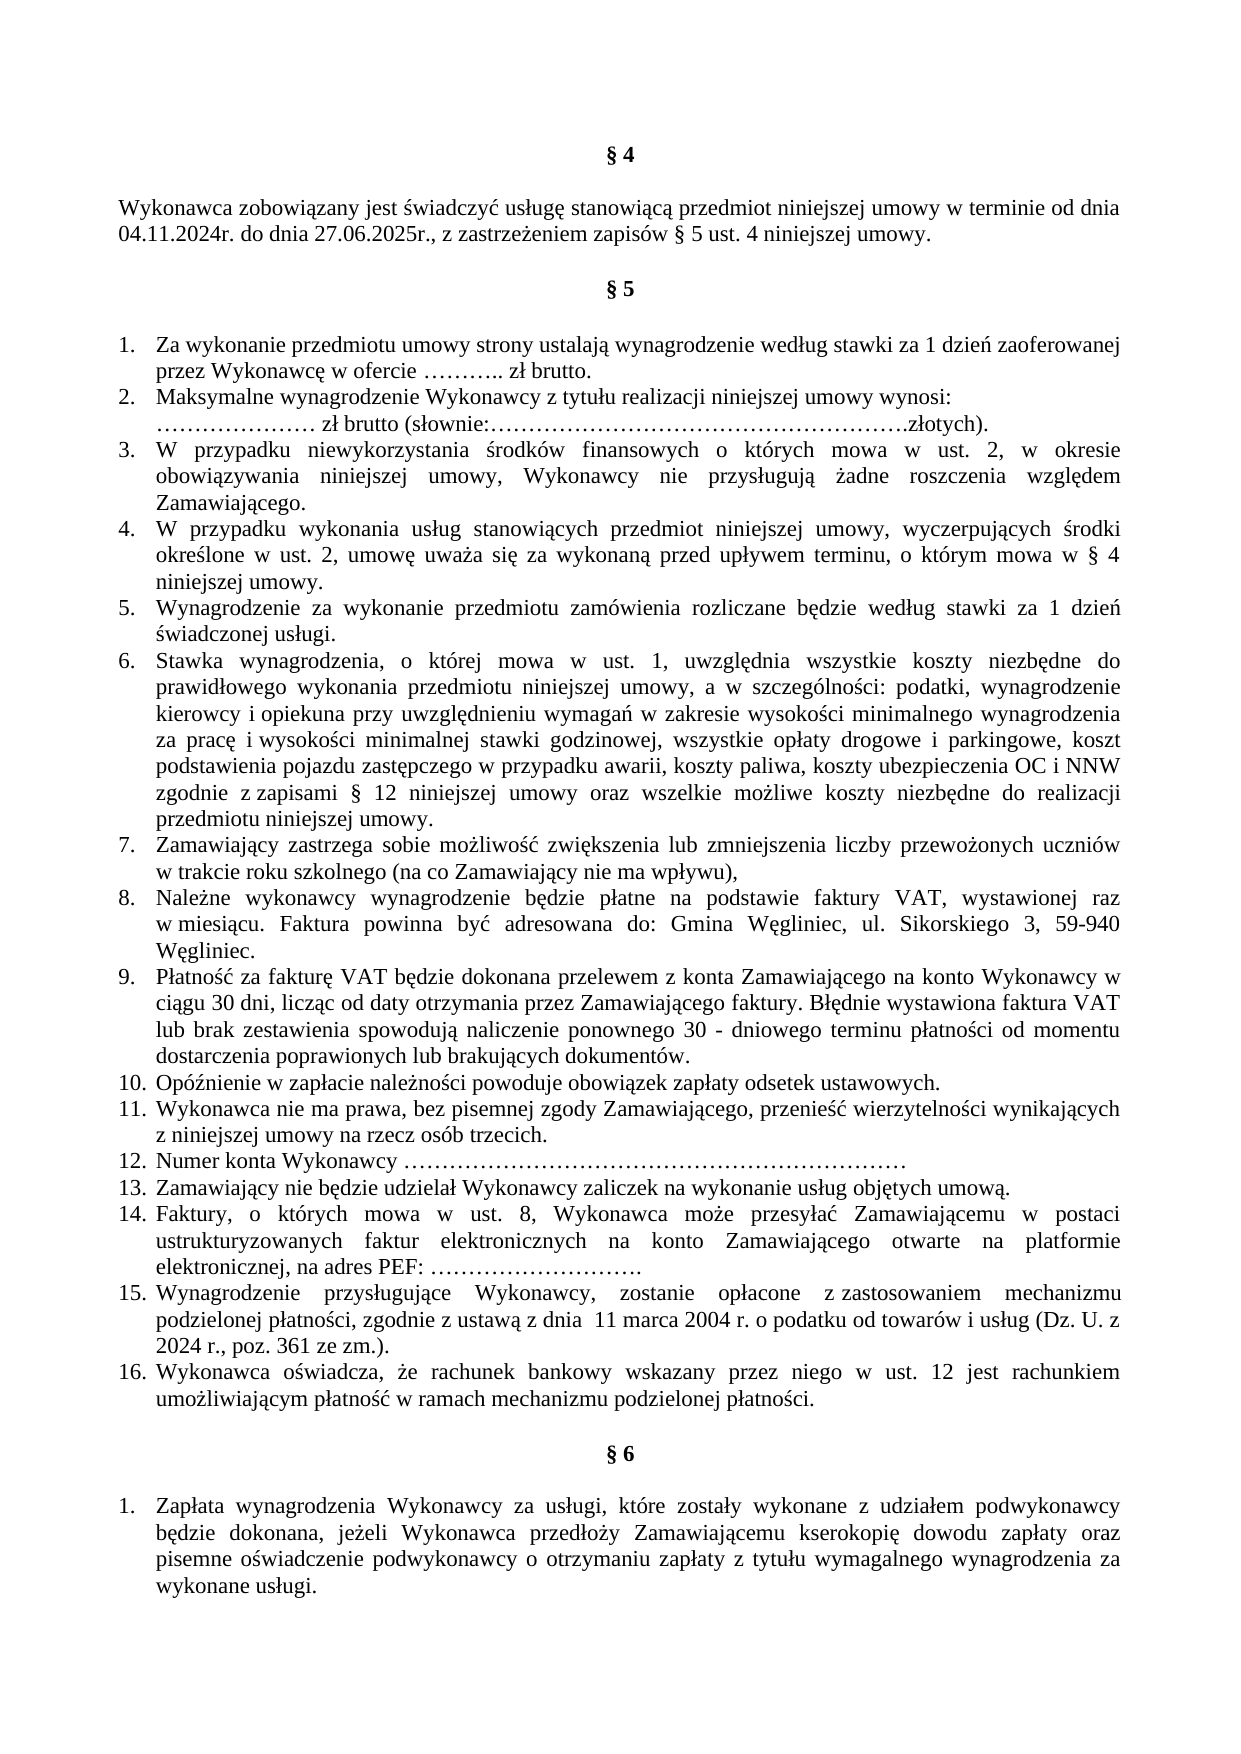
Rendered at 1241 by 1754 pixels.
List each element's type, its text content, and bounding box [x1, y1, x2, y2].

list Zapłata wynagrodzenia Wykonawcy za usługi, które zostały wykonane z udziałem podwykonawcy będzie dokonana, jeżeli Wykonawca przedłoży Zamawiającemu kserokopię dowodu zapłaty oraz pisemne oświadczenie podwykonawcy o otrzymaniu zapłaty z tytułu wymagalnego wynagrodzenia za wykonane usługi. [118, 1493, 1122, 1598]
list Za wykonanie przedmiotu umowy strony ustalają wynagrodzenie według stawki za 1 dzień zaoferowanej przez Wykonawcę w ofercie ……….. zł brutto. [118, 331, 1122, 383]
list Faktury, o których mowa w ust. 8, Wykonawca może przesyłać Zamawiającemu w postaci ustrukturyzowanych faktur elektronicznych na konto Zamawiającego otwarte na platformie elektronicznej, na adres PEF: ………………………. [118, 1200, 1122, 1279]
list Opóźnienie w zapłacie należności powoduje obowiązek zapłaty odsetek ustawowych. [118, 1068, 1122, 1095]
list Numer konta Wykonawcy ………………………………………………………… [118, 1148, 1122, 1174]
list Należne wykonawcy wynagrodzenie będzie płatne na podstawie faktury VAT, wystawionej raz w miesiącu. Faktura powinna być adresowana do: Gmina Węgliniec, ul. Sikorskiego 3, 59-940 Węgliniec. [118, 884, 1122, 963]
list W przypadku wykonania usług stanowiących przedmiot niniejszej umowy, wyczerpujących środki określone w ust. 2, umowę uważa się za wykonaną przed upływem terminu, o którym mowa w § 4 niniejszej umowy. [118, 515, 1122, 594]
list Maksymalne wynagrodzenie Wykonawcy z tytułu realizacji niniejszej umowy wynosi: [118, 383, 1122, 410]
list W przypadku niewykorzystania środków finansowych o których mowa w ust. 2, w okresie obowiązywania niniejszej umowy, Wykonawcy nie przysługują żadne roszczenia względem Zamawiającego. [118, 436, 1122, 515]
text ………………… zł brutto (słownie:……………………………………………….złotych). [156, 410, 1122, 436]
list Płatność za fakturę VAT będzie dokonana przelewem z konta Zamawiającego na konto Wykonawcy w ciągu 30 dni, licząc od daty otrzymania przez Zamawiającego faktury. Błędnie wystawiona faktura VAT lub brak zestawienia spowodują naliczenie ponownego 30 - dniowego terminu płatności od momentu dostarczenia poprawionych lub brakujących dokumentów. [118, 963, 1122, 1068]
list Wynagrodzenie przysługujące Wykonawcy, zostanie opłacone z zastosowaniem mechanizmu podzielonej płatności, zgodnie z ustawą z dnia 11 marca 2004 r. o podatku od towarów i usług (Dz. U. z 2024 r., poz. 361 ze zm.). [118, 1279, 1122, 1358]
text § 4 [118, 141, 1122, 168]
list Zamawiający zastrzega sobie możliwość zwiększenia lub zmniejszenia liczby przewożonych uczniów w trakcie roku szkolnego (na co Zamawiający nie ma wpływu), [118, 831, 1122, 884]
list Stawka wynagrodzenia, o której mowa w ust. 1, uwzględnia wszystkie koszty niezbędne do prawidłowego wykonania przedmiotu niniejszej umowy, a w szczególności: podatki, wynagrodzenie kierowcy i opiekuna przy uwzględnieniu wymagań w zakresie wysokości minimalnego wynagrodzenia za pracę i wysokości minimalnej stawki godzinowej, wszystkie opłaty drogowe i parkingowe, koszt podstawienia pojazdu zastępczego w przypadku awarii, koszty paliwa, koszty ubezpieczenia OC i NNW zgodnie z zapisami § 12 niniejszej umowy oraz wszelkie możliwe koszty niezbędne do realizacji przedmiotu niniejszej umowy. [118, 647, 1122, 831]
list Wynagrodzenie za wykonanie przedmiotu zamówienia rozliczane będzie według stawki za 1 dzień świadczonej usługi. [118, 594, 1122, 647]
list Wykonawca nie ma prawa, bez pisemnej zgody Zamawiającego, przenieść wierzytelności wynikających z niniejszej umowy na rzecz osób trzecich. [118, 1095, 1122, 1148]
text § 5 [118, 276, 1122, 302]
text § 6 [118, 1440, 1122, 1466]
list Wykonawca oświadcza, że rachunek bankowy wskazany przez niego w ust. 12 jest rachunkiem umożliwiającym płatność w ramach mechanizmu podzielonej płatności. [118, 1358, 1122, 1411]
list Zamawiający nie będzie udzielał Wykonawcy zaliczek na wykonanie usług objętych umową. [118, 1174, 1122, 1200]
text Wykonawca zobowiązany jest świadczyć usługę stanowiącą przedmiot niniejszej umowy w terminie od dnia 04.11.2024r. do dnia 27.06.2025r., z zastrzeżeniem zapisów § 5 ust. 4 niniejszej umowy. [118, 194, 1122, 247]
